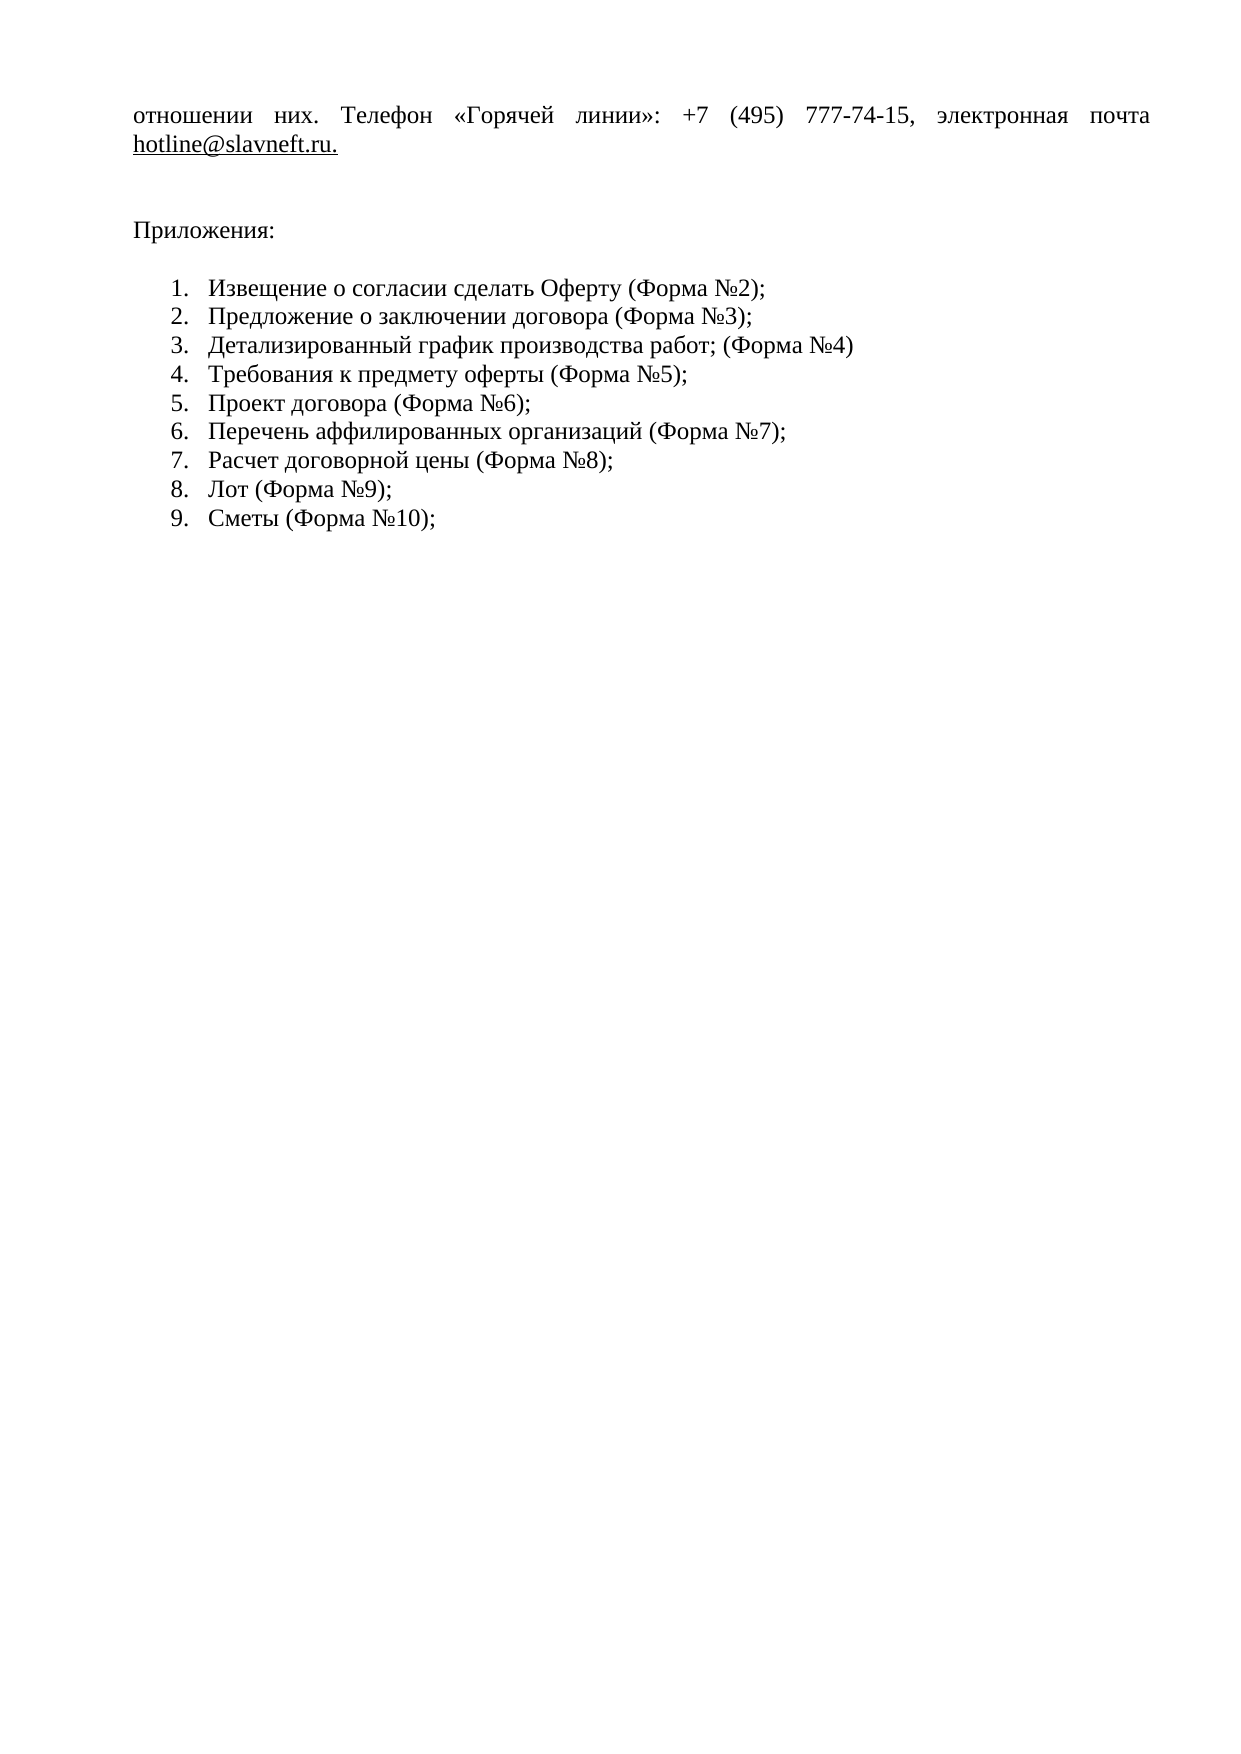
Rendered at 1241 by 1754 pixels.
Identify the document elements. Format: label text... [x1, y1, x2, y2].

list Сметы (Форма №10); [170, 503, 1152, 531]
list Извещение о согласии сделать Оферту (Форма №2); [170, 273, 1152, 301]
list Проект договора (Форма №6); [170, 388, 1152, 416]
list Предложение о заключении договора (Форма №3); [170, 301, 1152, 330]
list Расчет договорной цены (Форма №8); [170, 445, 1152, 474]
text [133, 100, 1152, 158]
list Лот (Форма №9); [170, 474, 1152, 503]
list Перечень аффилированных организаций (Форма №7); [170, 416, 1152, 445]
text Приложения: [133, 215, 1152, 244]
list Детализированный график производства работ; (Форма №4) [170, 330, 1152, 359]
list Требования к предмету оферты (Форма №5); [170, 359, 1152, 388]
